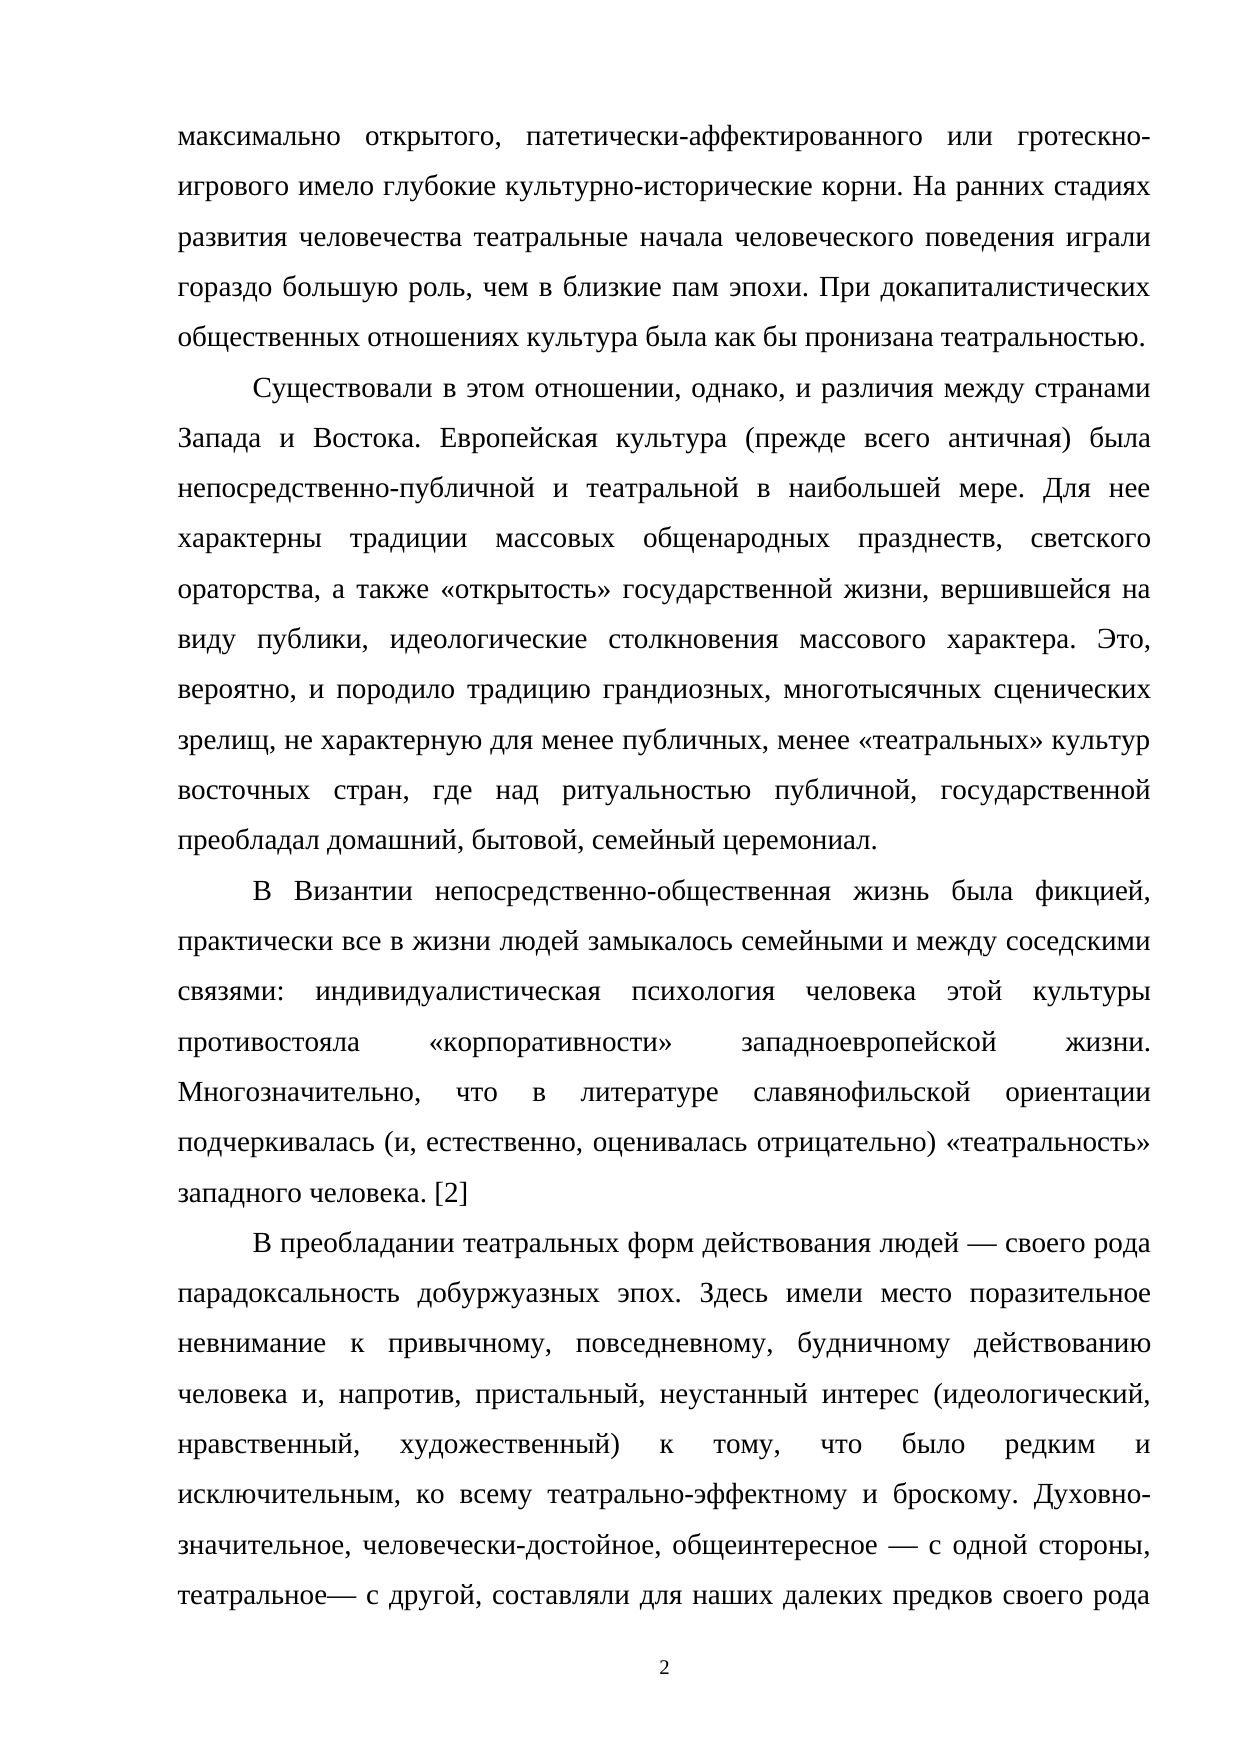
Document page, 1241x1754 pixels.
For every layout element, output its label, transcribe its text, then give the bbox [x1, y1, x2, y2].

text В Византии непосредственно-общественная жизнь была фикцией, практически все в жизни людей замыкалось семейными и между соседскими связями: индивидуалистическая психология человека этой культуры противостояла «корпоративности» западноевропейской жизни. Многозначительно, что в литературе славянофильской ориентации подчеркивалась (и, естественно, оценивалась отрицательно) «театральность» западного человека. [2] [177, 873, 1152, 1208]
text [177, 1225, 1152, 1611]
text Существовали в этом отношении, однако, и различия между странами Запада и Востока. Европейская культура (прежде всего античная) была непосредственно-публичной и театральной в наибольшей мере. Для нее характерны традиции массовых общенародных празднеств, светского ораторства, а также «открытость» государственной жизни, вершившейся на виду публики, идеологические столкновения массового характера. Это, вероятно, и породило традицию грандиозных, многотысячных сценических зрелищ, не характерную для менее публичных, менее «театральных» культур восточных стран, где над ритуальностью публичной, государственной преобладал домашний, бытовой, семейный церемониал. [177, 370, 1152, 856]
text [177, 118, 1152, 353]
